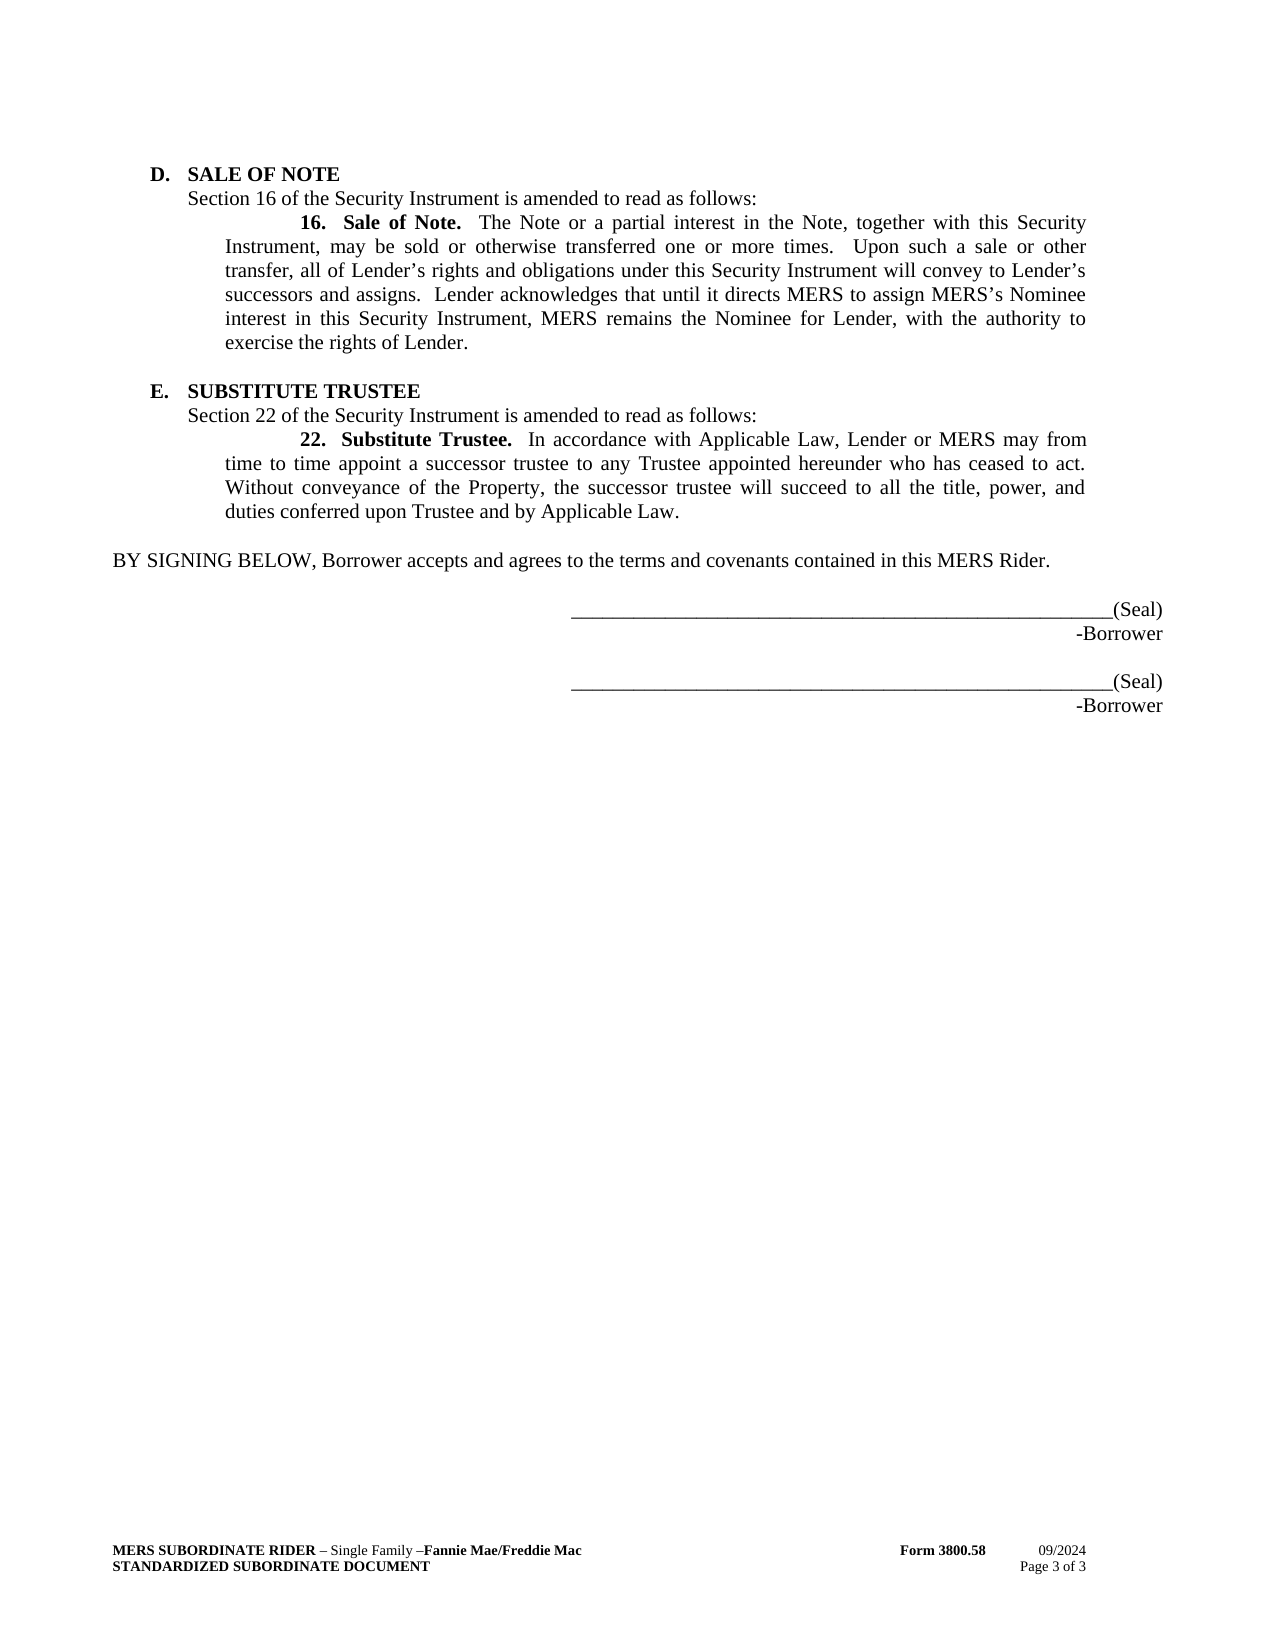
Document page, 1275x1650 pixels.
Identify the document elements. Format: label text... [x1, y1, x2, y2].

text -Borrower [112, 621, 1162, 645]
text ____________________________________________________(Seal) [112, 669, 1162, 693]
text ____________________________________________________(Seal) [112, 597, 1162, 621]
text Section 22 of the Security Instrument is amended to read as follows: [112, 403, 1162, 427]
text 22. Substitute Trustee. In accordance with Applicable Law, Lender or MERS may from time to time appoint a successor trustee to any Trustee appointed hereunder who has ceased to act. Without conveyance of the Property, the successor trustee will succeed to all the title, power, and duties conferred upon Trustee and by Applicable Law. [225, 427, 1087, 523]
text 16. Sale of Note. The Note or a partial interest in the Note, together with this Security Instrument, may be sold or otherwise transferred one or more times. Upon such a sale or other transfer, all of Lender’s rights and obligations under this Security Instrument will convey to Lender’s successors and assigns. Lender acknowledges that until it directs MERS to assign MERS’s Nominee interest in this Security Instrument, MERS remains the Nominee for Lender, with the authority to exercise the rights of Lender. [225, 210, 1087, 354]
list Sale of Note [150, 162, 1162, 186]
list SUBSTITUTE TRUSTEE [150, 379, 1162, 403]
text -Borrower [112, 693, 1162, 717]
text Section 16 of the Security Instrument is amended to read as follows: [112, 186, 1162, 210]
text BY SIGNING BELOW, Borrower accepts and agrees to the terms and covenants contained in this MERS Rider. [112, 548, 1162, 572]
